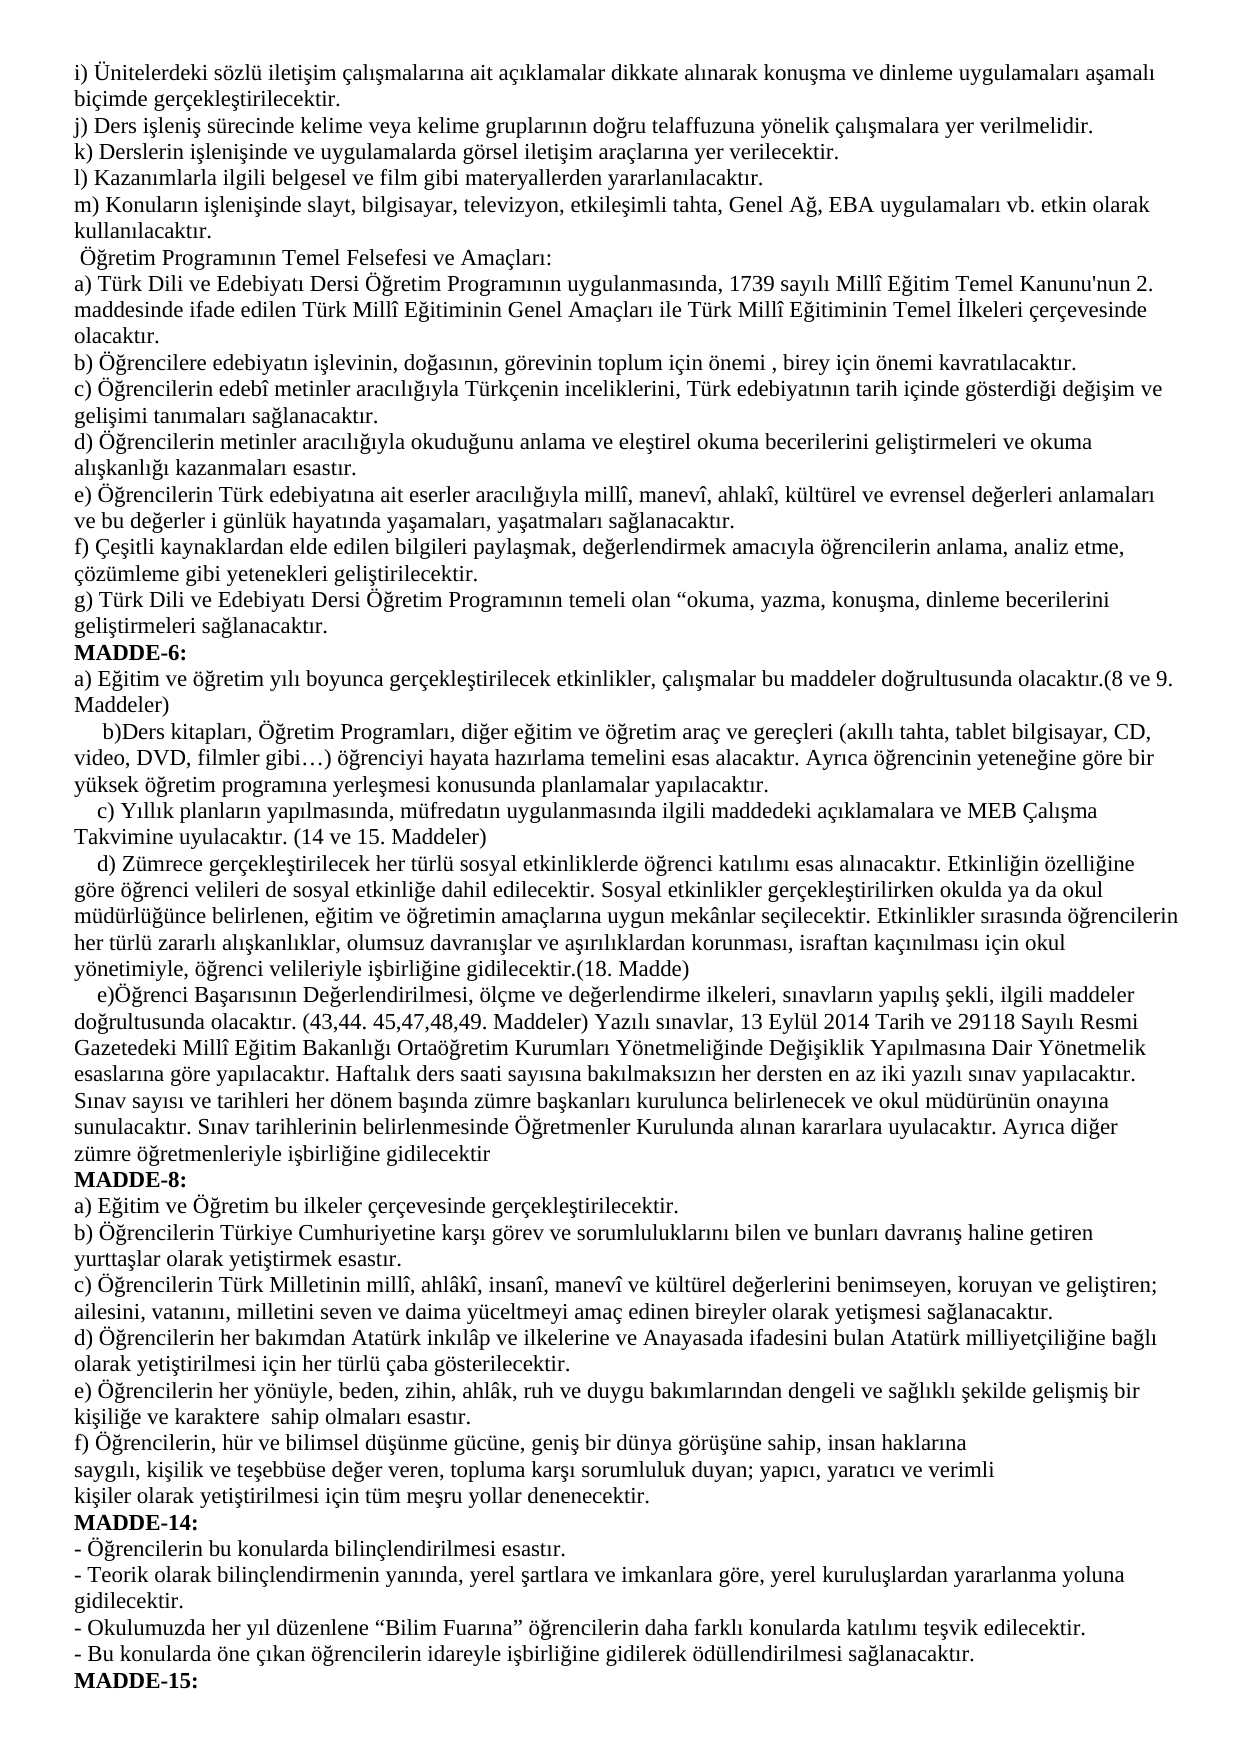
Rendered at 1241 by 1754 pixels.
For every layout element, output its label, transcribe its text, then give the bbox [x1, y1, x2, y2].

text - Teorik olarak bilinçlendirmenin yanında, yerel şartlara ve imkanlara göre, yerel kuruluşlardan yararlanma yoluna gidilecektir. [74, 1561, 1181, 1614]
text e) Öğrencilerin Türk edebiyatına ait eserler aracılığıyla millî, manevî, ahlakî, kültürel ve evrensel değerleri anlamaları ve bu değerler i günlük hayatında yaşamaları, yaşatmaları sağlanacaktır. [74, 481, 1181, 533]
text j) Ders işleniş sürecinde kelime veya kelime gruplarının doğru telaffuzuna yönelik çalışmalara yer verilmelidir. [74, 112, 1181, 138]
text MADDE-8: [74, 1166, 1181, 1192]
text c) Öğrencilerin Türk Milletinin millî, ahlâkî, insanî, manevî ve kültürel değerlerini benimseyen, koruyan ve geliştiren; ailesini, vatanını, milletini seven ve daima yüceltmeyi amaç edinen bireyler olarak yetişmesi sağlanacaktır. [74, 1271, 1181, 1324]
text b)Ders kitapları, Öğretim Programları, diğer eğitim ve öğretim araç ve gereçleri (akıllı tahta, tablet bilgisayar, CD, video, DVD, filmler gibi…) öğrenciyi hayata hazırlama temelini esas alacaktır. Ayrıca öğrencinin yeteneğine göre bir yüksek öğretim programına yerleşmesi konusunda planlamalar yapılacaktır. [74, 718, 1181, 797]
text e)Öğrenci Başarısının Değerlendirilmesi, ölçme ve değerlendirme ilkeleri, sınavların yapılış şekli, ilgili maddeler doğrultusunda olacaktır. (43,44. 45,47,48,49. Maddeler) Yazılı sınavlar, 13 Eylül 2014 Tarih ve 29118 Sayılı Resmi Gazetedeki Millî Eğitim Bakanlığı Ortaöğretim Kurumları Yönetmeliğinde Değişiklik Yapılmasına Dair Yönetmelik esaslarına göre yapılacaktır. Haftalık ders saati sayısına bakılmaksızın her dersten en az iki yazılı sınav yapılacaktır. Sınav sayısı ve tarihleri her dönem başında zümre başkanları kurulunca belirlenecek ve okul müdürünün onayına sunulacaktır. Sınav tarihlerinin belirlenmesinde Öğretmenler Kurulunda alınan kararlara uyulacaktır. Ayrıca diğer zümre öğretmenleriyle işbirliğine gidilecektir [74, 981, 1181, 1166]
text a) Türk Dili ve Edebiyatı Dersi Öğretim Programının uygulanmasında, 1739 sayılı Millî Eğitim Temel Kanunu'nun 2. maddesinde ifade edilen Türk Millî Eğitiminin Genel Amaçları ile Türk Millî Eğitiminin Temel İlkeleri çerçevesinde olacaktır. [74, 270, 1181, 349]
text m) Konuların işlenişinde slayt, bilgisayar, televizyon, etkileşimli tahta, Genel Ağ, EBA uygulamaları vb. etkin olarak kullanılacaktır. [74, 191, 1181, 243]
text e) Öğrencilerin her yönüyle, beden, zihin, ahlâk, ruh ve duygu bakımlarından dengeli ve sağlıklı şekilde gelişmiş bir kişiliğe ve karaktere sahip olmaları esastır. [74, 1377, 1181, 1429]
text f) Çeşitli kaynaklardan elde edilen bilgileri paylaşmak, değerlendirmek amacıyla öğrencilerin anlama, analiz etme, çözümleme gibi yetenekleri geliştirilecektir. [74, 533, 1181, 586]
text c) Yıllık planların yapılmasında, müfredatın uygulanmasında ilgili maddedeki açıklamalara ve MEB Çalışma Takvimine uyulacaktır. (14 ve 15. Maddeler) [74, 797, 1181, 850]
text a) Eğitim ve Öğretim bu ilkeler çerçevesinde gerçekleştirilecektir. [74, 1192, 1181, 1219]
text - Okulumuzda her yıl düzenlene “Bilim Fuarına” öğrencilerin daha farklı konularda katılımı teşvik edilecektir. [74, 1614, 1181, 1640]
text MADDE-6: [74, 639, 1181, 665]
text MADDE-14: [74, 1508, 1181, 1535]
text - Bu konularda öne çıkan öğrencilerin idareyle işbirliğine gidilerek ödüllendirilmesi sağlanacaktır. [74, 1640, 1181, 1667]
text a) Eğitim ve öğretim yılı boyunca gerçekleştirilecek etkinlikler, çalışmalar bu maddeler doğrultusunda olacaktır.(8 ve 9. Maddeler) [74, 665, 1181, 718]
text c) Öğrencilerin edebî metinler aracılığıyla Türkçenin inceliklerini, Türk edebiyatının tarih içinde gösterdiği değişim ve gelişimi tanımaları sağlanacaktır. [74, 375, 1181, 428]
text i) Ünitelerdeki sözlü iletişim çalışmalarına ait açıklamalar dikkate alınarak konuşma ve dinleme uygulamaları aşamalı biçimde gerçekleştirilecektir. [74, 59, 1181, 112]
text k) Derslerin işlenişinde ve uygulamalarda görsel iletişim araçlarına yer verilecektir. [74, 138, 1181, 164]
text g) Türk Dili ve Edebiyatı Dersi Öğretim Programının temeli olan “okuma, yazma, konuşma, dinleme becerilerini geliştirmeleri sağlanacaktır. [74, 586, 1181, 639]
text b) Öğrencilere edebiyatın işlevinin, doğasının, görevinin toplum için önemi , birey için önemi kavratılacaktır. [74, 349, 1181, 375]
text - Öğrencilerin bu konularda bilinçlendirilmesi esastır. [74, 1535, 1181, 1561]
text d) Öğrencilerin her bakımdan Atatürk inkılâp ve ilkelerine ve Anayasada ifadesini bulan Atatürk milliyetçiliğine bağlı olarak yetiştirilmesi için her türlü çaba gösterilecektir. [74, 1324, 1181, 1377]
text Öğretim Programının Temel Felsefesi ve Amaçları: [74, 243, 1181, 270]
text l) Kazanımlarla ilgili belgesel ve film gibi materyallerden yararlanılacaktır. [74, 164, 1181, 191]
text f) Öğrencilerin, hür ve bilimsel düşünme gücüne, geniş bir dünya görüşüne sahip, insan haklarına [74, 1429, 1181, 1456]
text d) Öğrencilerin metinler aracılığıyla okuduğunu anlama ve eleştirel okuma becerilerini geliştirmeleri ve okuma alışkanlığı kazanmaları esastır. [74, 428, 1181, 481]
text kişiler olarak yetiştirilmesi için tüm meşru yollar denenecektir. [74, 1482, 1181, 1508]
text MADDE-15: [74, 1667, 1181, 1693]
text saygılı, kişilik ve teşebbüse değer veren, topluma karşı sorumluluk duyan; yapıcı, yaratıcı ve verimli [74, 1456, 1181, 1482]
text b) Öğrencilerin Türkiye Cumhuriyetine karşı görev ve sorumluluklarını bilen ve bunları davranış haline getiren yurttaşlar olarak yetiştirmek esastır. [74, 1219, 1181, 1271]
text d) Zümrece gerçekleştirilecek her türlü sosyal etkinliklerde öğrenci katılımı esas alınacaktır. Etkinliğin özelliğine göre öğrenci velileri de sosyal etkinliğe dahil edilecektir. Sosyal etkinlikler gerçekleştirilirken okulda ya da okul müdürlüğünce belirlenen, eğitim ve öğretimin amaçlarına uygun mekânlar seçilecektir. Etkinlikler sırasında öğrencilerin her türlü zararlı alışkanlıklar, olumsuz davranışlar ve aşırılıklardan korunması, israftan kaçınılması için okul yönetimiyle, öğrenci velileriyle işbirliğine gidilecektir.(18. Madde) [74, 850, 1181, 981]
